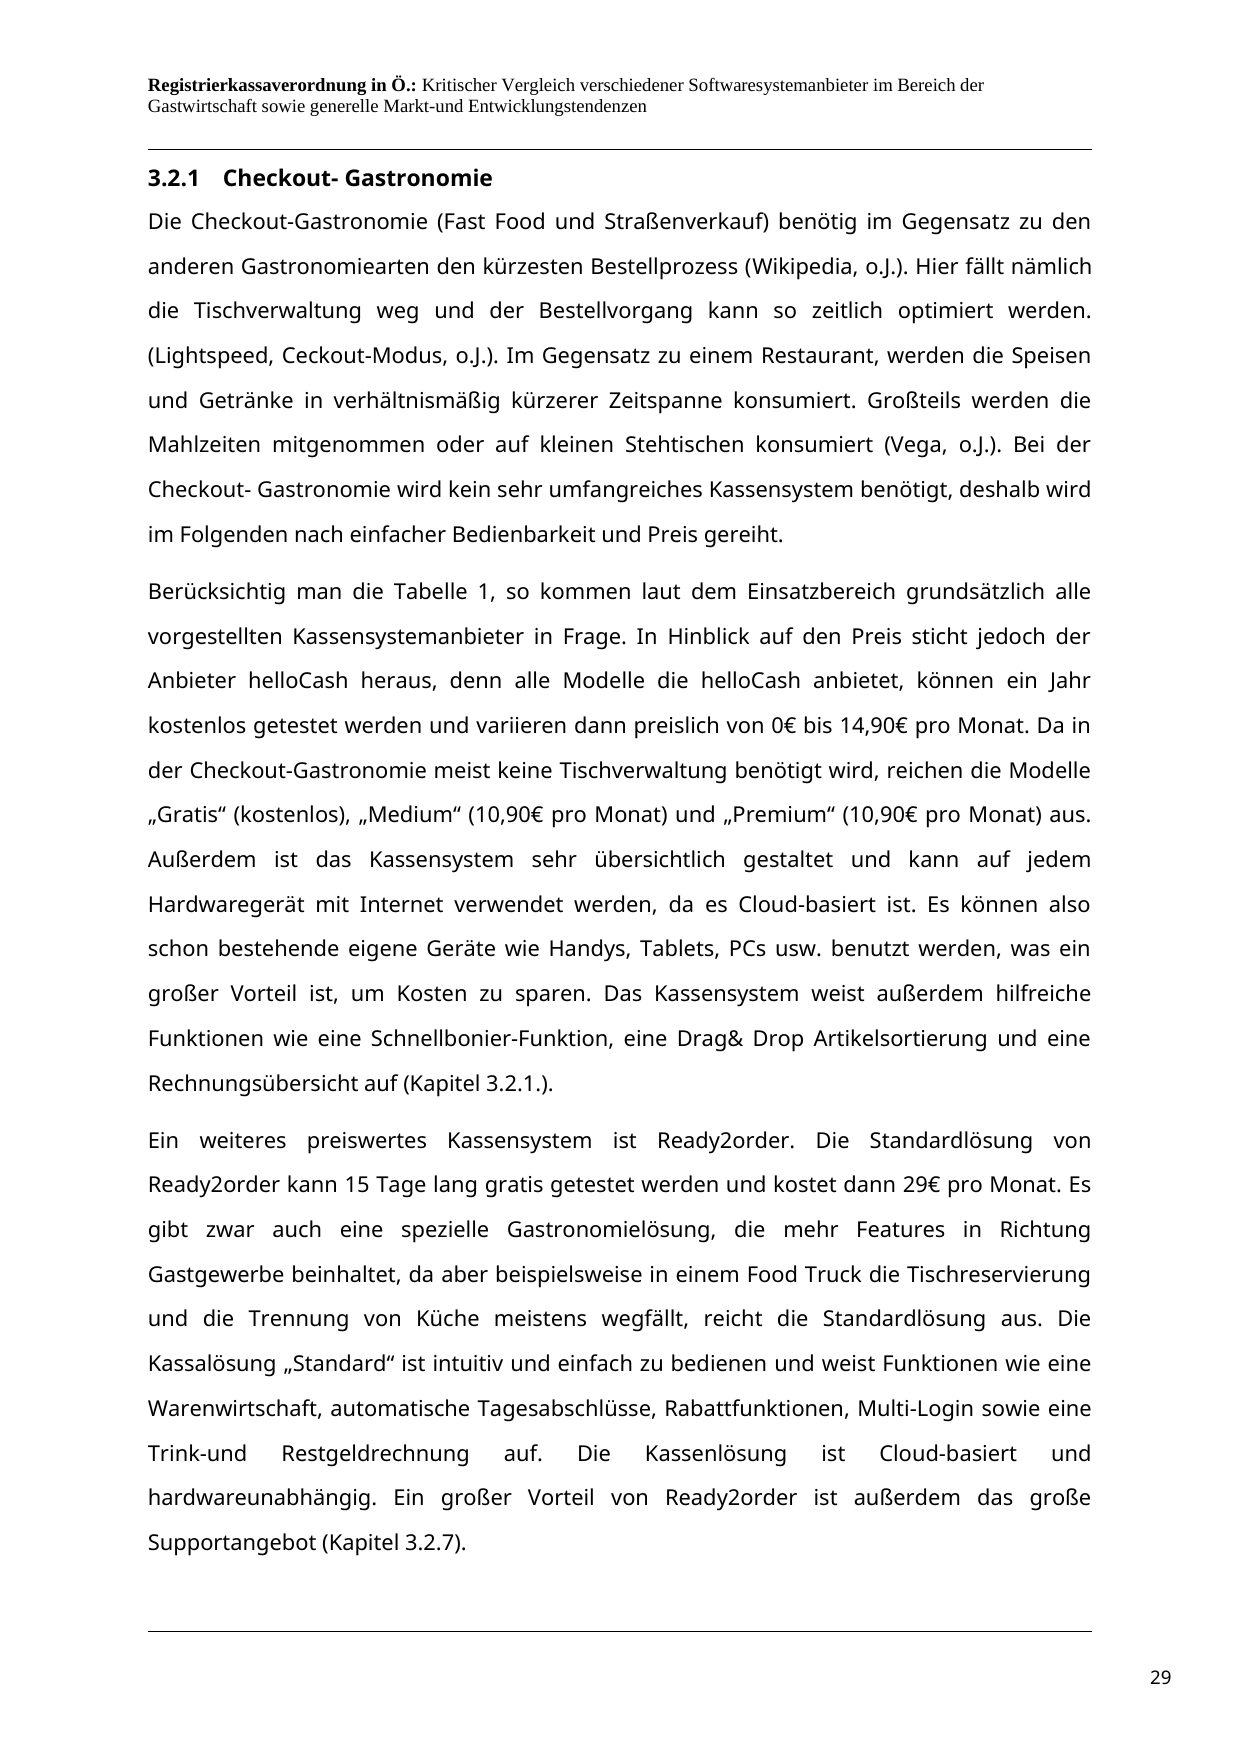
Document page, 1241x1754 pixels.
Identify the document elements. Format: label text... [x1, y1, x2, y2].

text Ein weiteres preiswertes Kassensystem ist Ready2order. Die Standardlösung von Ready2order kann 15 Tage lang gratis getestet werden und kostet dann 29€ pro Monat. Es gibt zwar auch eine spezielle Gastronomielösung, die mehr Features in Richtung Gastgewerbe beinhaltet, da aber beispielsweise in einem Food Truck die Tischreservierung und die Trennung von Küche meistens wegfällt, reicht die Standardlösung aus. Die Kassalösung „Standard“ ist intuitiv und einfach zu bedienen und weist Funktionen wie eine Warenwirtschaft, automatische Tagesabschlüsse, Rabattfunktionen, Multi-Login sowie eine Trink-und Restgeldrechnung auf. Die Kassenlösung ist Cloud-basiert und hardwareunabhängig. Ein großer Vorteil von Ready2order ist außerdem das große Supportangebot (Kapitel 3.2.7). [148, 1125, 1092, 1557]
text Die Checkout-Gastronomie (Fast Food und Straßenverkauf) benötig im Gegensatz zu den anderen Gastronomiearten den kürzesten Bestellprozess (Wikipedia, o.J.). Hier fällt nämlich die Tischverwaltung weg und der Bestellvorgang kann so zeitlich optimiert werden. (Lightspeed, Ceckout-Modus, o.J.). Im Gegensatz zu einem Restaurant, werden die Speisen und Getränke in verhältnismäßig kürzerer Zeitspanne konsumiert. Großteils werden die Mahlzeiten mitgenommen oder auf kleinen Stehtischen konsumiert (Vega, o.J.). Bei der Checkout- Gastronomie wird kein sehr umfangreiches Kassensystem benötigt, deshalb wird im Folgenden nach einfacher Bedienbarkeit und Preis gereiht. [148, 206, 1092, 548]
text Berücksichtig man die Tabelle 1, so kommen laut dem Einsatzbereich grundsätzlich alle vorgestellten Kassensystemanbieter in Frage. In Hinblick auf den Preis sticht jedoch der Anbieter helloCash heraus, denn alle Modelle die helloCash anbietet, können ein Jahr kostenlos getestet werden und variieren dann preislich von 0€ bis 14,90€ pro Monat. Da in der Checkout-Gastronomie meist keine Tischverwaltung benötigt wird, reichen die Modelle „Gratis“ (kostenlos), „Medium“ (10,90€ pro Monat) und „Premium“ (10,90€ pro Monat) aus. Außerdem ist das Kassensystem sehr übersichtlich gestaltet und kann auf jedem Hardwaregerät mit Internet verwendet werden, da es Cloud-basiert ist. Es können also schon bestehende eigene Geräte wie Handys, Tablets, PCs usw. benutzt werden, was ein großer Vorteil ist, um Kosten zu sparen. Das Kassensystem weist außerdem hilfreiche Funktionen wie eine Schnellbonier-Funktion, eine Drag& Drop Artikelsortierung und eine Rechnungsübersicht auf (Kapitel 3.2.1.). [148, 576, 1092, 1097]
subtitle Checkout- Gastronomie [148, 162, 1092, 193]
